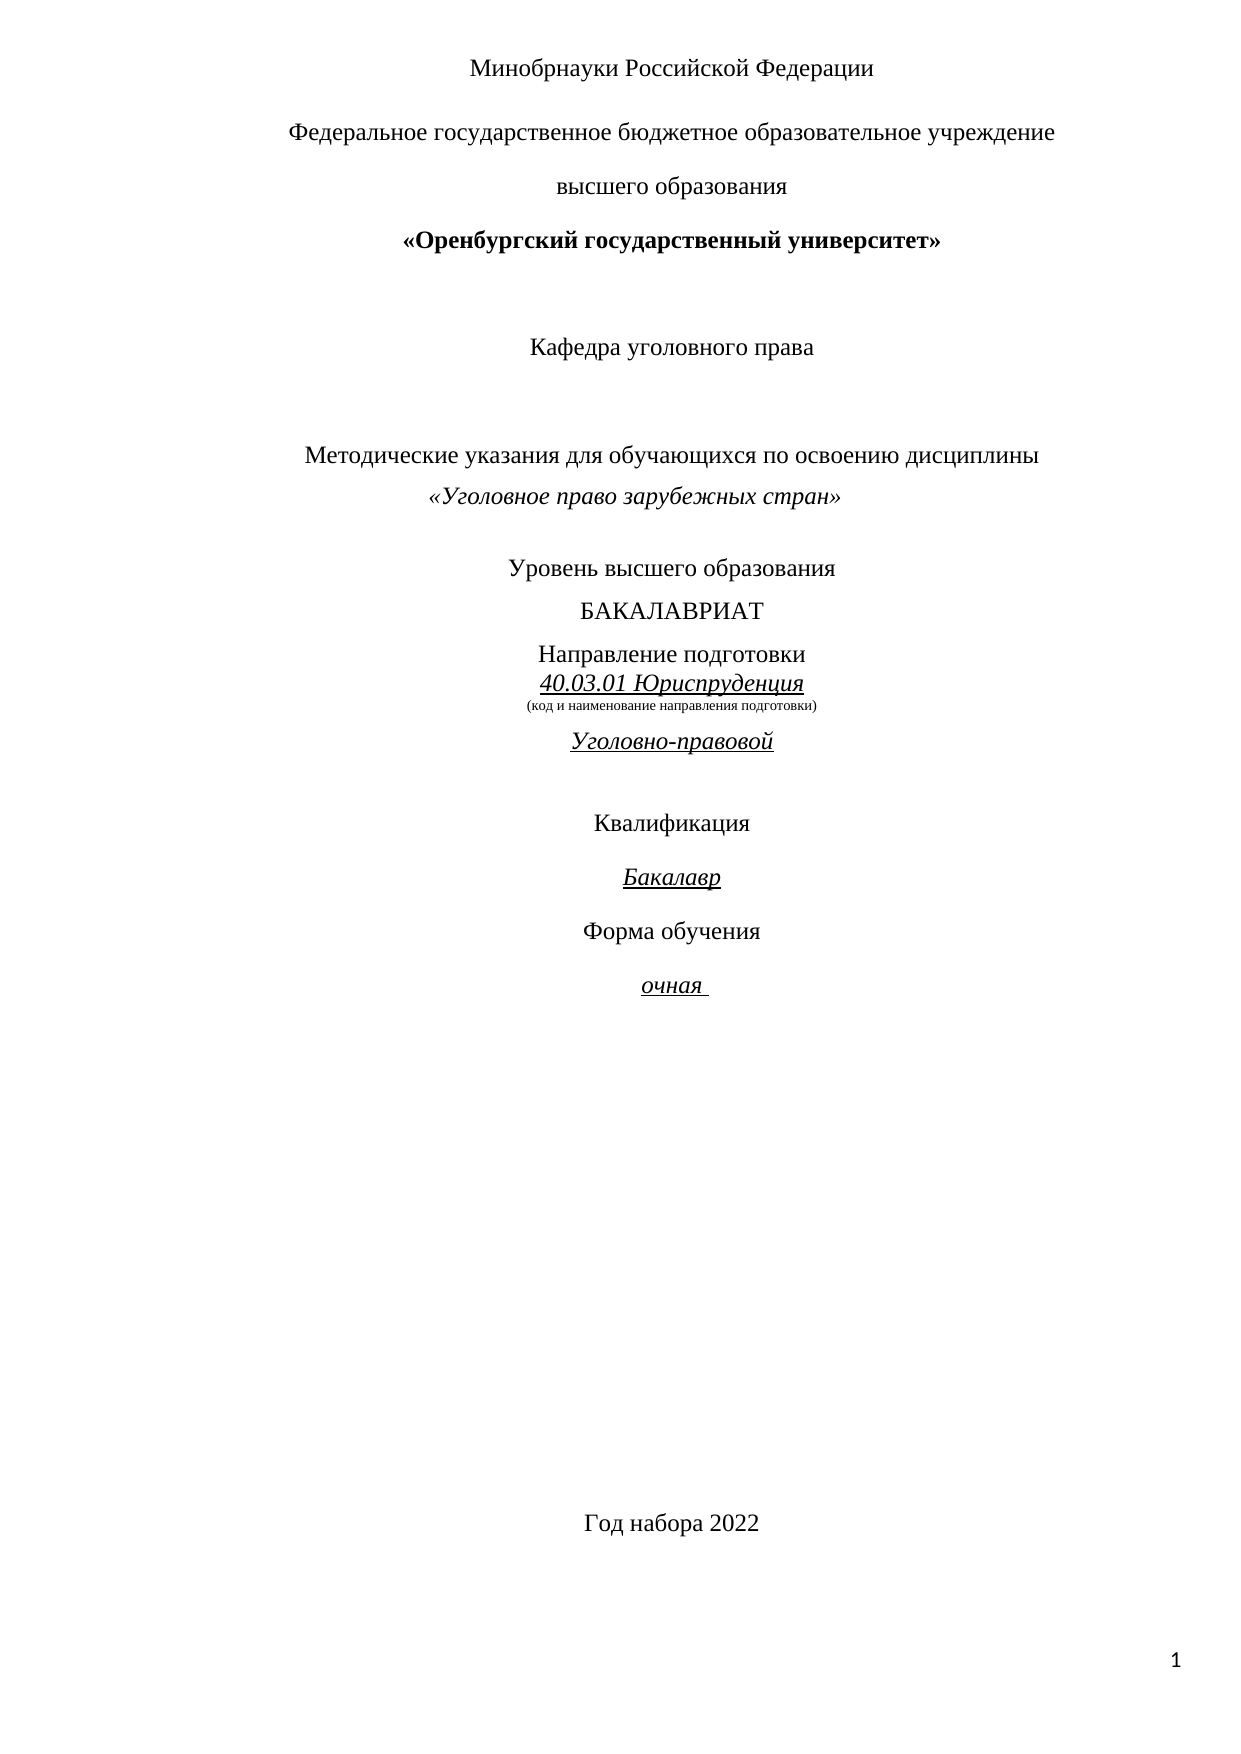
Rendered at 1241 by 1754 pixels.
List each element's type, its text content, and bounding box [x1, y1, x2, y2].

text высшего образования [162, 171, 1181, 200]
text 40.03.01 Юриспруденция [162, 668, 1181, 697]
text Год набора 2022 [162, 1508, 1181, 1537]
text Кафедра уголовного права [162, 332, 1181, 361]
text Минобрнауки Российской Федерации [162, 53, 1181, 82]
text Методические указания для обучающихся по освоению дисциплины [162, 440, 1181, 469]
text Направление подготовки [162, 639, 1181, 668]
text «Уголовное право зарубежных стран» [88, 481, 1181, 510]
text очная [162, 970, 1181, 999]
text (код и наименование направления подготовки) [162, 697, 1181, 726]
text Уголовно-правовой [162, 726, 1181, 754]
text БАКАЛАВРИАТ [162, 596, 1181, 625]
text «Оренбургский государственный университет» [162, 225, 1181, 253]
text Бакалавр [162, 862, 1181, 891]
text Форма обучения [162, 916, 1181, 945]
text Квалификация [162, 808, 1181, 837]
text Уровень высшего образования [162, 553, 1181, 582]
text Федеральное государственное бюджетное образовательное учреждение [162, 117, 1181, 146]
